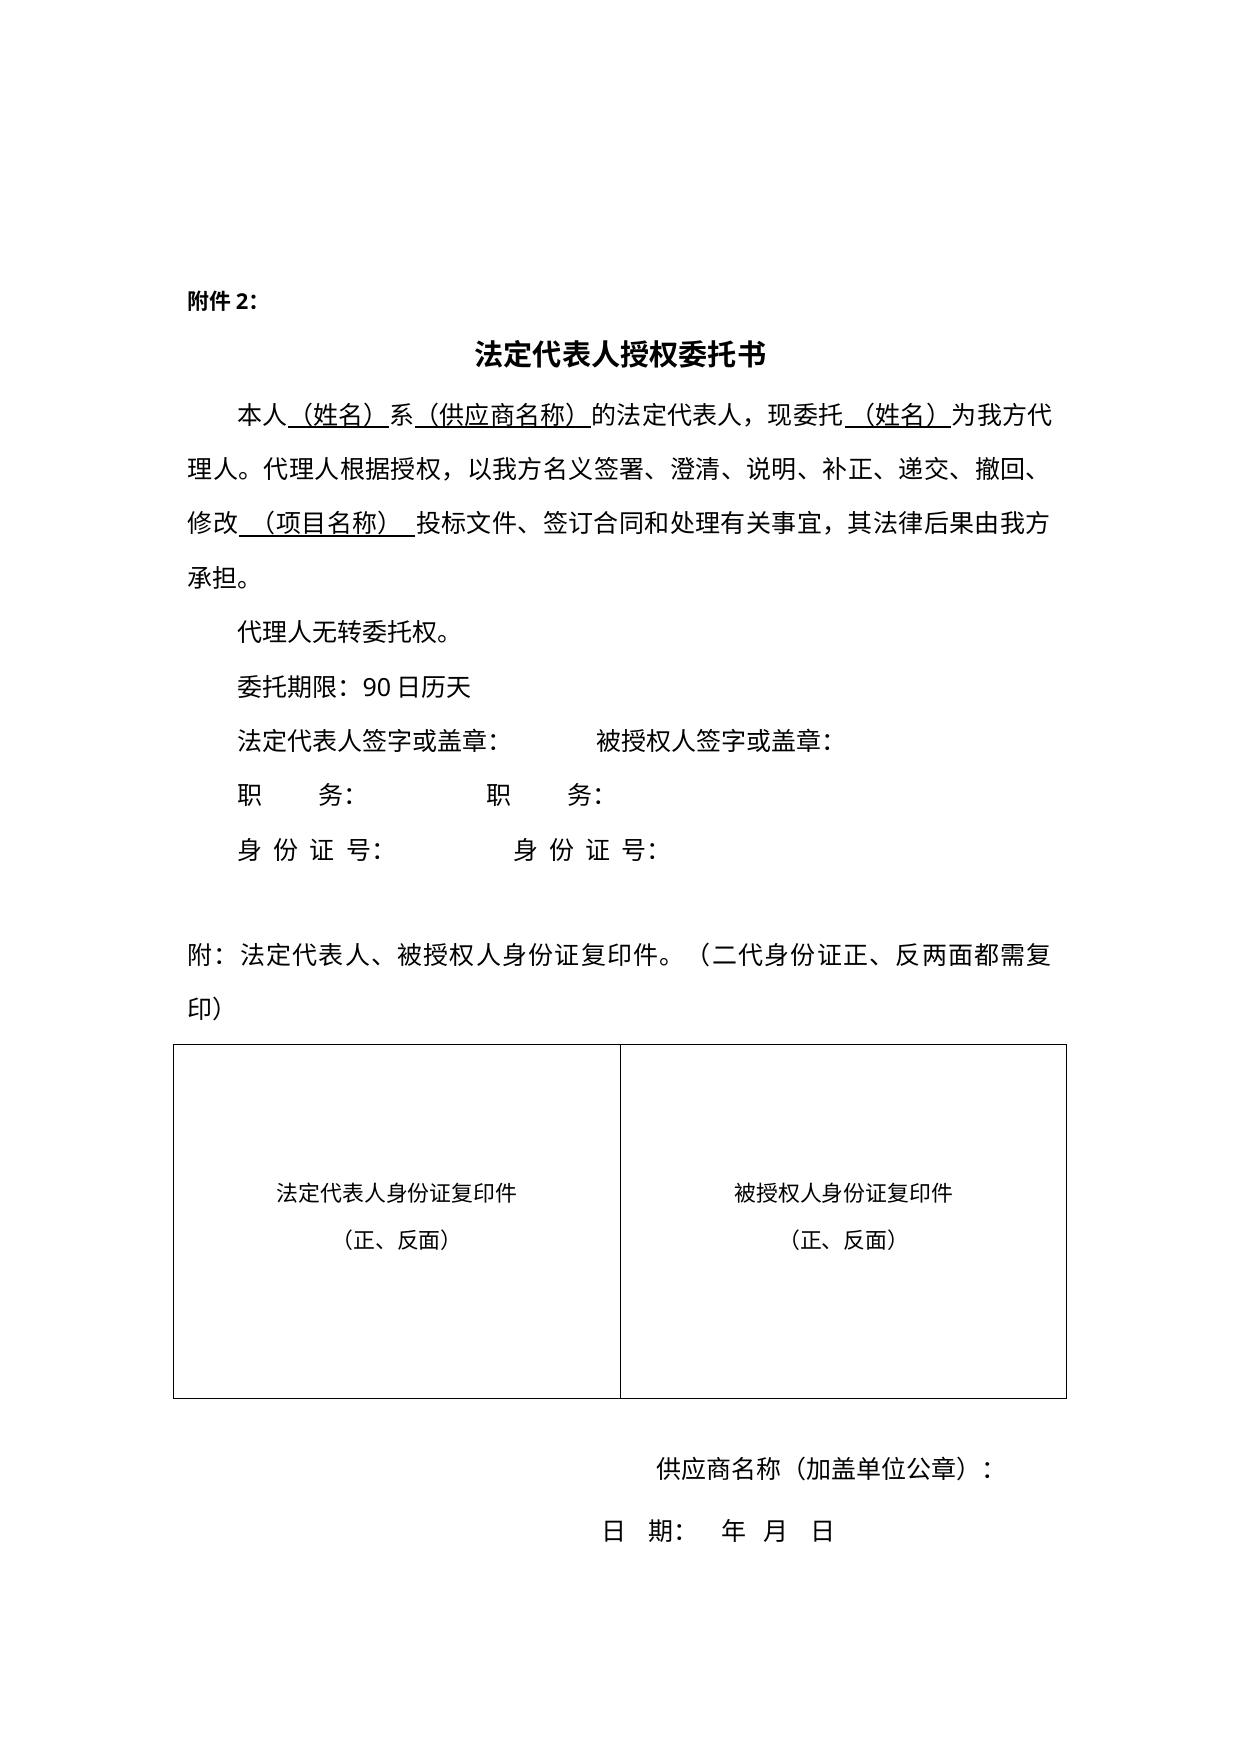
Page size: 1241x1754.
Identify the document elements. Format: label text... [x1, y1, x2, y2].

text 法定代表人授权委托书 [187, 332, 1053, 374]
text 供应商名称（加盖单位公章）： [187, 1449, 1053, 1486]
table_header 法定代表人身份证复印件 （正、反面） [174, 1045, 620, 1397]
text 身 份 证 号： 身 份 证 号： [187, 830, 1053, 866]
text 附件2： [187, 284, 1053, 316]
table_header 被授权人身份证复印件 （正、反面） [621, 1045, 1066, 1397]
text 日 期： 年 月 日 [187, 1504, 1003, 1550]
text 职 务： 职 务： [187, 776, 1053, 812]
text 代理人无转委托权。 [187, 613, 1053, 649]
text 本人（姓名）系（供应商名称）的法定代表人，现委托 （姓名）为我方代理人。代理人根据授权，以我方名义签署、澄清、说明、补正、递交、撤回、修改 （项目名称） 投标文件、签订合同和处理有关事宜，其法律后果由我方承担。 [187, 395, 1053, 594]
text 委托期限：90日历天 [187, 667, 1053, 703]
text 法定代表人签字或盖章： 被授权人签字或盖章： [187, 721, 1053, 758]
text 附：法定代表人、被授权人身份证复印件。（二代身份证正、反两面都需复印） [187, 936, 1053, 1026]
